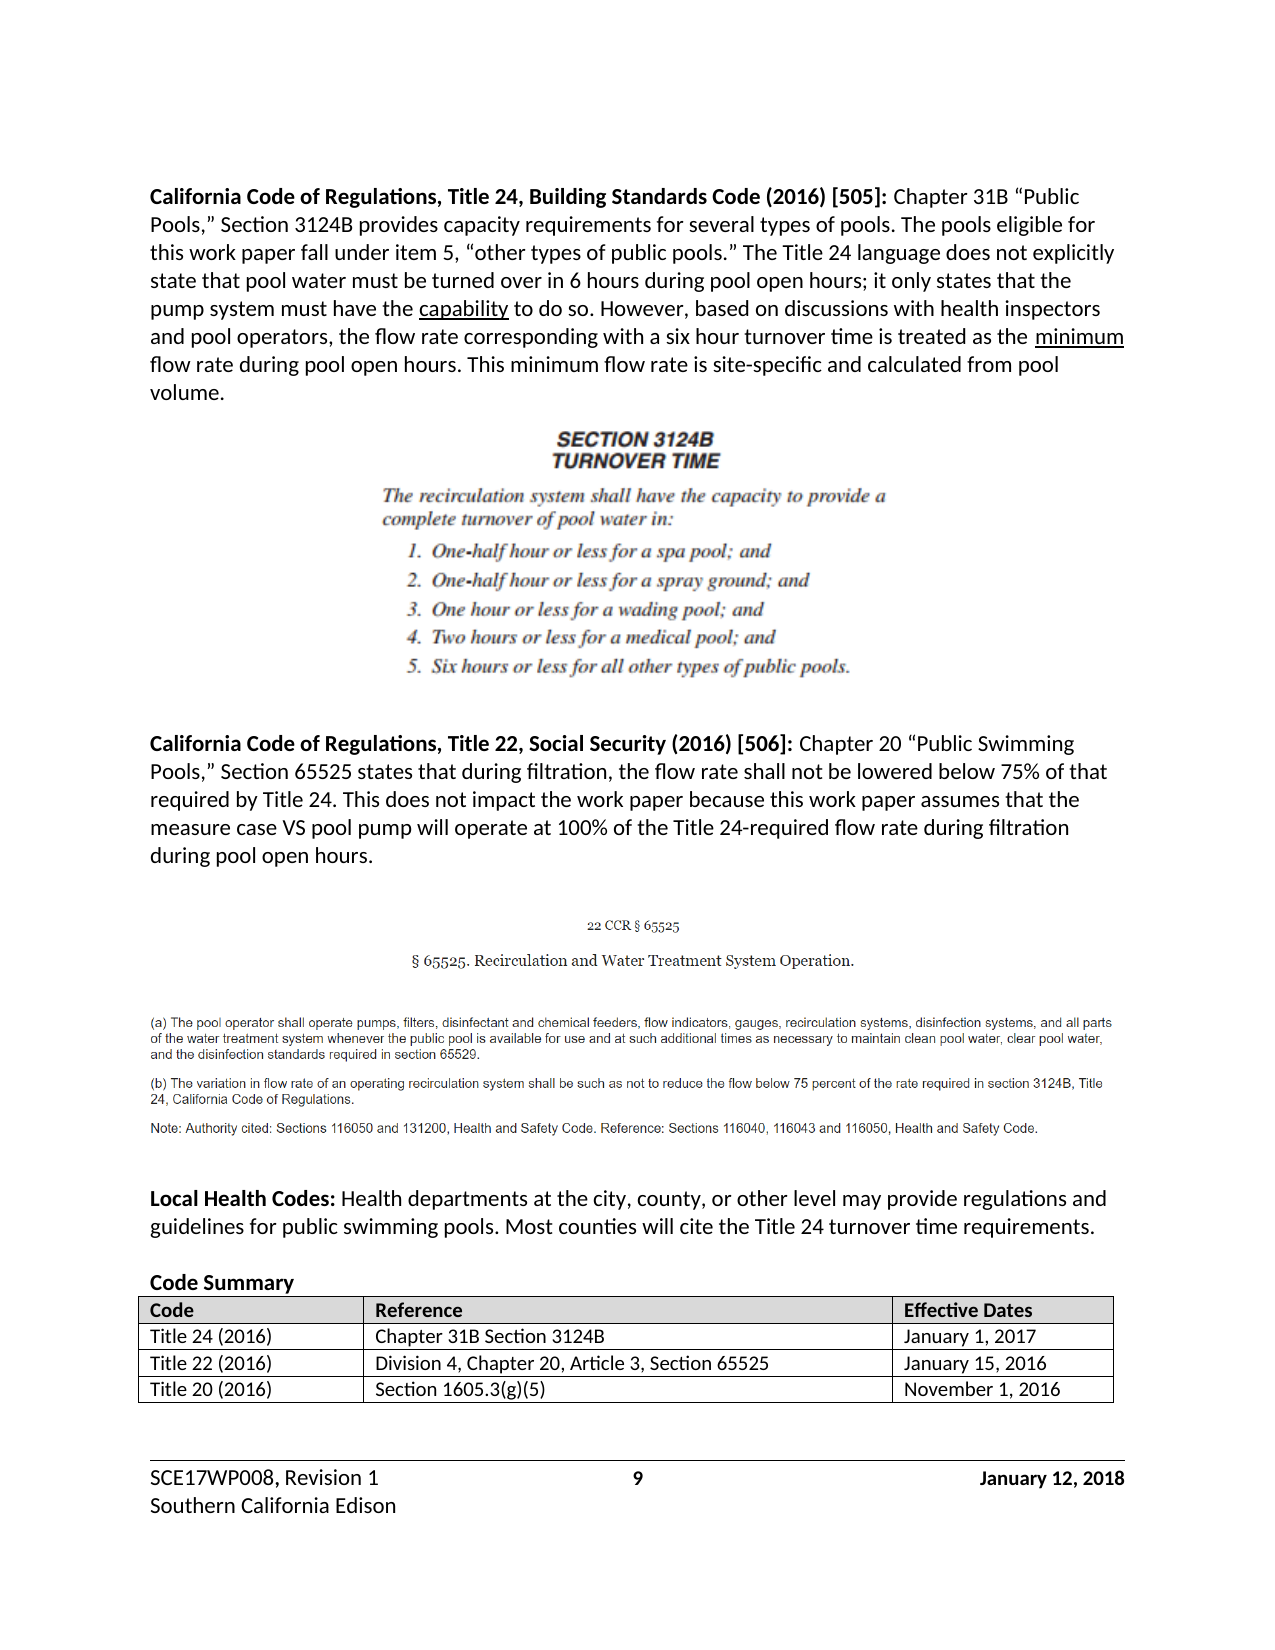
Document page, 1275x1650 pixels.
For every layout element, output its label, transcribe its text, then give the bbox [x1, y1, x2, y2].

table_cell Chapter 31B Section 3124B [364, 1324, 892, 1349]
table_header Code [139, 1297, 363, 1323]
text Code Summary [150, 1268, 1125, 1296]
table_cell November 1, 2016 [893, 1377, 1113, 1402]
text Local Health Codes: Health departments at the city, county, or other level may provide regulations and guidelines for public swimming pools. Most counties will cite the Title 24 turnover time requirements. [150, 1184, 1125, 1240]
table_cell Division 4, Chapter 20, Article 3, Section 65525 [364, 1350, 892, 1376]
table_header Effective Dates [893, 1297, 1113, 1323]
table_cell Section 1605.3(g)(5) [364, 1377, 892, 1402]
table_cell January 15, 2016 [893, 1350, 1113, 1376]
table_cell Title 24 (2016) [139, 1324, 363, 1349]
table_cell January 1, 2017 [893, 1324, 1113, 1349]
text California Code of Regulations, Title 24, Building Standards Code (2016) [505]: Chapter 31B “Public Pools,” Section 3124B provides capacity requirements for several types of pools. The pools eligible for this work paper fall under item 5, “other types of public pools.” The Title 24 language does not explicitly state that pool water must be turned over in 6 hours during pool open hours; it only states that the pump system must have the capability to do so. However, based on discussions with health inspectors and pool operators, the flow rate corresponding with a six hour turnover time is treated as the minimum flow rate during pool open hours. This minimum flow rate is site-specific and calculated from pool volume. [150, 182, 1125, 406]
table_cell Title 22 (2016) [139, 1350, 363, 1376]
text California Code of Regulations, Title 22, Social Security (2016) [506]: Chapter 20 “Public Swimming Pools,” Section 65525 states that during filtration, the flow rate shall not be lowered below 75% of that required by Title 24. This does not impact the work paper because this work paper assumes that the measure case VS pool pump will operate at 100% of the Title 24-required flow rate during filtration during pool open hours. [150, 729, 1125, 869]
picture [150, 905, 1125, 1145]
picture [373, 410, 902, 693]
table_header Reference [364, 1297, 892, 1323]
table_cell Title 20 (2016) [139, 1377, 363, 1402]
